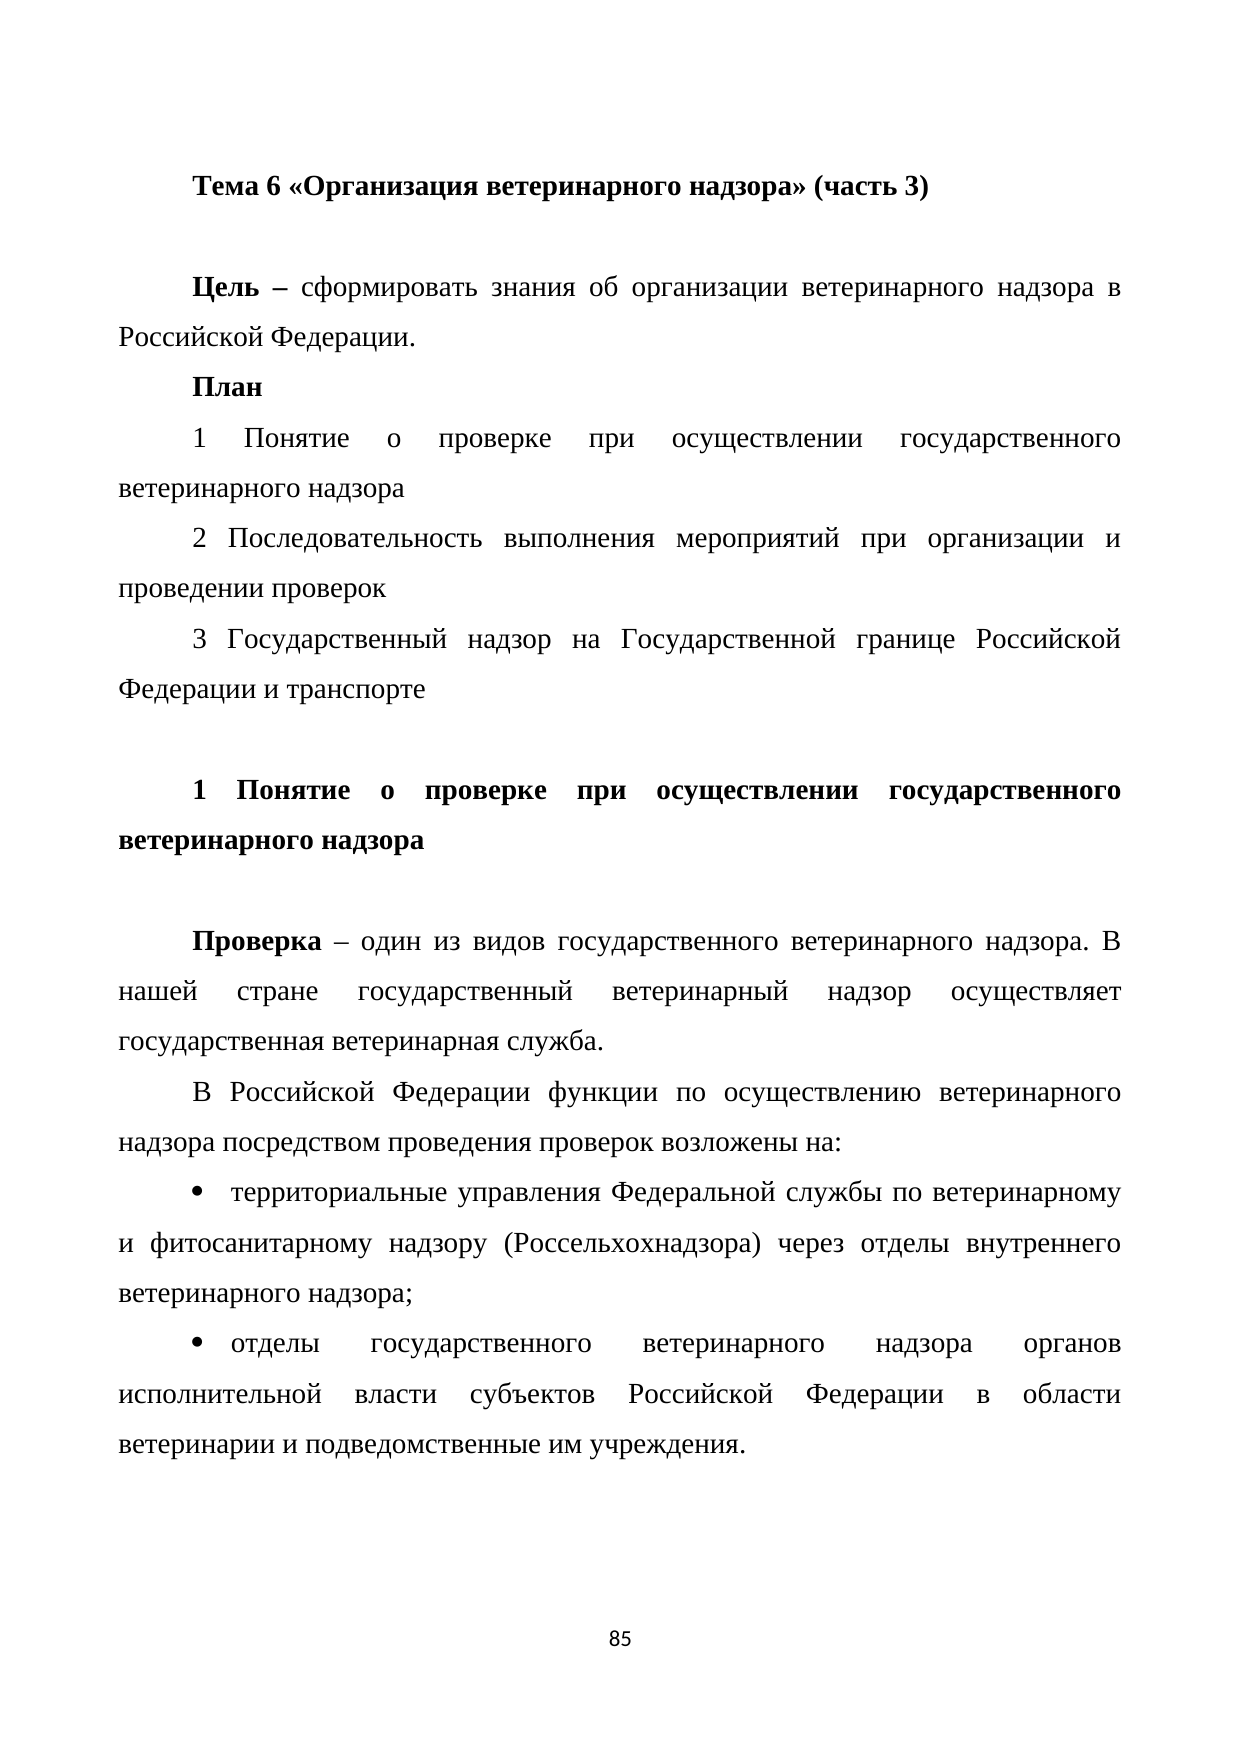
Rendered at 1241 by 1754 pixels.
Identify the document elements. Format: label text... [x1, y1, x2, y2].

text 1 Понятие о проверке при осуществлении государственного ветеринарного надзора [118, 772, 1122, 856]
list территориальные управления Федеральной службы по ветеринарному и фитосанитарному надзору (Россельхохнадзора) через отделы внутреннего ветеринарного надзора; [118, 1174, 1122, 1309]
list Цель – сформировать знания об организации ветеринарного надзора в Российской Федерации. [118, 269, 1122, 353]
text Проверка – один из видов государственного ветеринарного надзора. В нашей стране государственный ветеринарный надзор осуществляет государственная ветеринарная служба. [118, 923, 1122, 1057]
text 3 Государственный надзор на Государственной границе Российской Федерации и транспорте [118, 621, 1122, 705]
text План [118, 369, 1122, 403]
list отделы государственного ветеринарного надзора органов исполнительной власти субъектов Российской Федерации в области ветеринарии и подведомственные им учреждения. [118, 1325, 1122, 1460]
text В Российской Федерации функции по осуществлению ветеринарного надзора посредством проведения проверок возложены на: [118, 1074, 1122, 1158]
text 2 Последовательность выполнения мероприятий при организации и проведении проверок [118, 520, 1122, 604]
text 1 Понятие о проверке при осуществлении государственного ветеринарного надзора [118, 420, 1122, 503]
subtitle Тема 6 «Организация ветеринарного надзора» (часть 3) [118, 168, 1122, 202]
